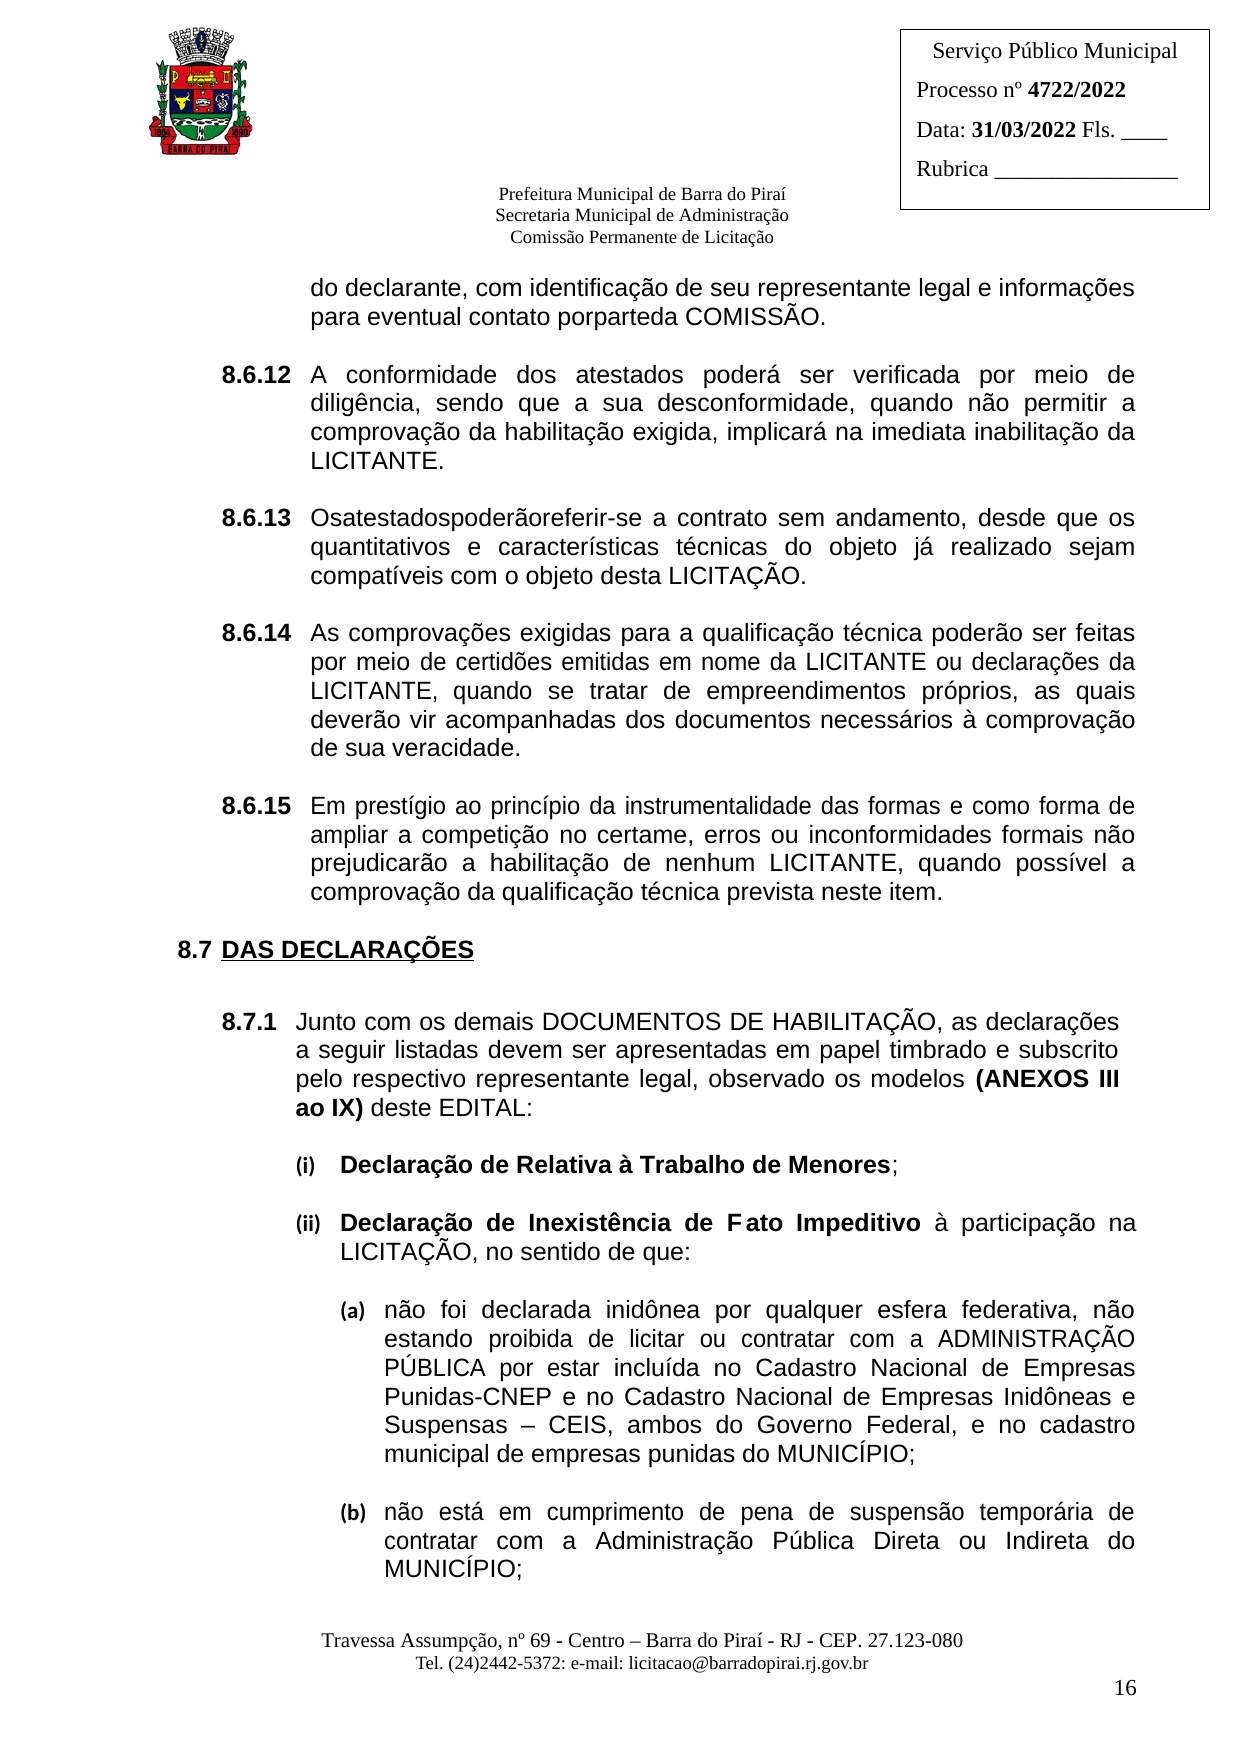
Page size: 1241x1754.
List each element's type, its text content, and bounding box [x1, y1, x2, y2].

list não foi declarada inidônea por qualquer esfera federativa, não estando proibida de licitar ou contratar com a ADMINISTRAÇÃO PÚBLICA por estar incluída no Cadastro Nacional de Empresas Punidas-CNEP e no Cadastro Nacional de Empresas Inidôneas e Suspensas – CEIS, ambos do Governo Federal, e no cadastro municipal de empresas punidas do MUNICÍPIO; [340, 1295, 1137, 1468]
list Declaração de Inexistência de Fato Impeditivo à participação na LICITAÇÃO, no sentido de que: [295, 1208, 1137, 1266]
list DAS DECLARAÇÕES [177, 935, 1137, 963]
picture [147, 26, 253, 156]
list Osatestadospoderãoreferir-se a contrato sem andamento, desde que os quantitativos e características técnicas do objeto já realizado sejam compatíveis com o objeto desta LICITAÇÃO. [222, 503, 1137, 590]
text 8.7.1 Junto com os demais DOCUMENTOS DE HABILITAÇÃO, as declarações a seguir listadas devem ser apresentadas em papel timbrado e subscrito pelo respectivo representante legal, observado os modelos (ANEXOS III ao IX) deste EDITAL: [222, 1007, 1120, 1122]
list Declaração de Relativa à Trabalho de Menores; [295, 1150, 1119, 1179]
list Em prestígio ao princípio da instrumentalidade das formas e como forma de ampliar a competição no certame, erros ou inconformidades formais não prejudicarão a habilitação de nenhum LICITANTE, quando possível a comprovação da qualificação técnica prevista neste item. [222, 791, 1137, 906]
list As comprovações exigidas para a qualificação técnica poderão ser feitas por meio de certidões emitidas em nome da LICITANTE ou declarações da LICITANTE, quando se tratar de empreendimentos próprios, as quais deverão vir acompanhadas dos documentos necessários à comprovação de sua veracidade. [222, 618, 1137, 762]
list não está em cumprimento de pena de suspensão temporária de contratar com a Administração Pública Direta ou Indireta do MUNICÍPIO; [340, 1497, 1136, 1583]
list A conformidade dos atestados poderá ser verificada por meio de diligência, sendo que a sua desconformidade, quando não permitir a comprovação da habilitação exigida, implicará na imediata inabilitação da LICITANTE. [222, 360, 1137, 475]
